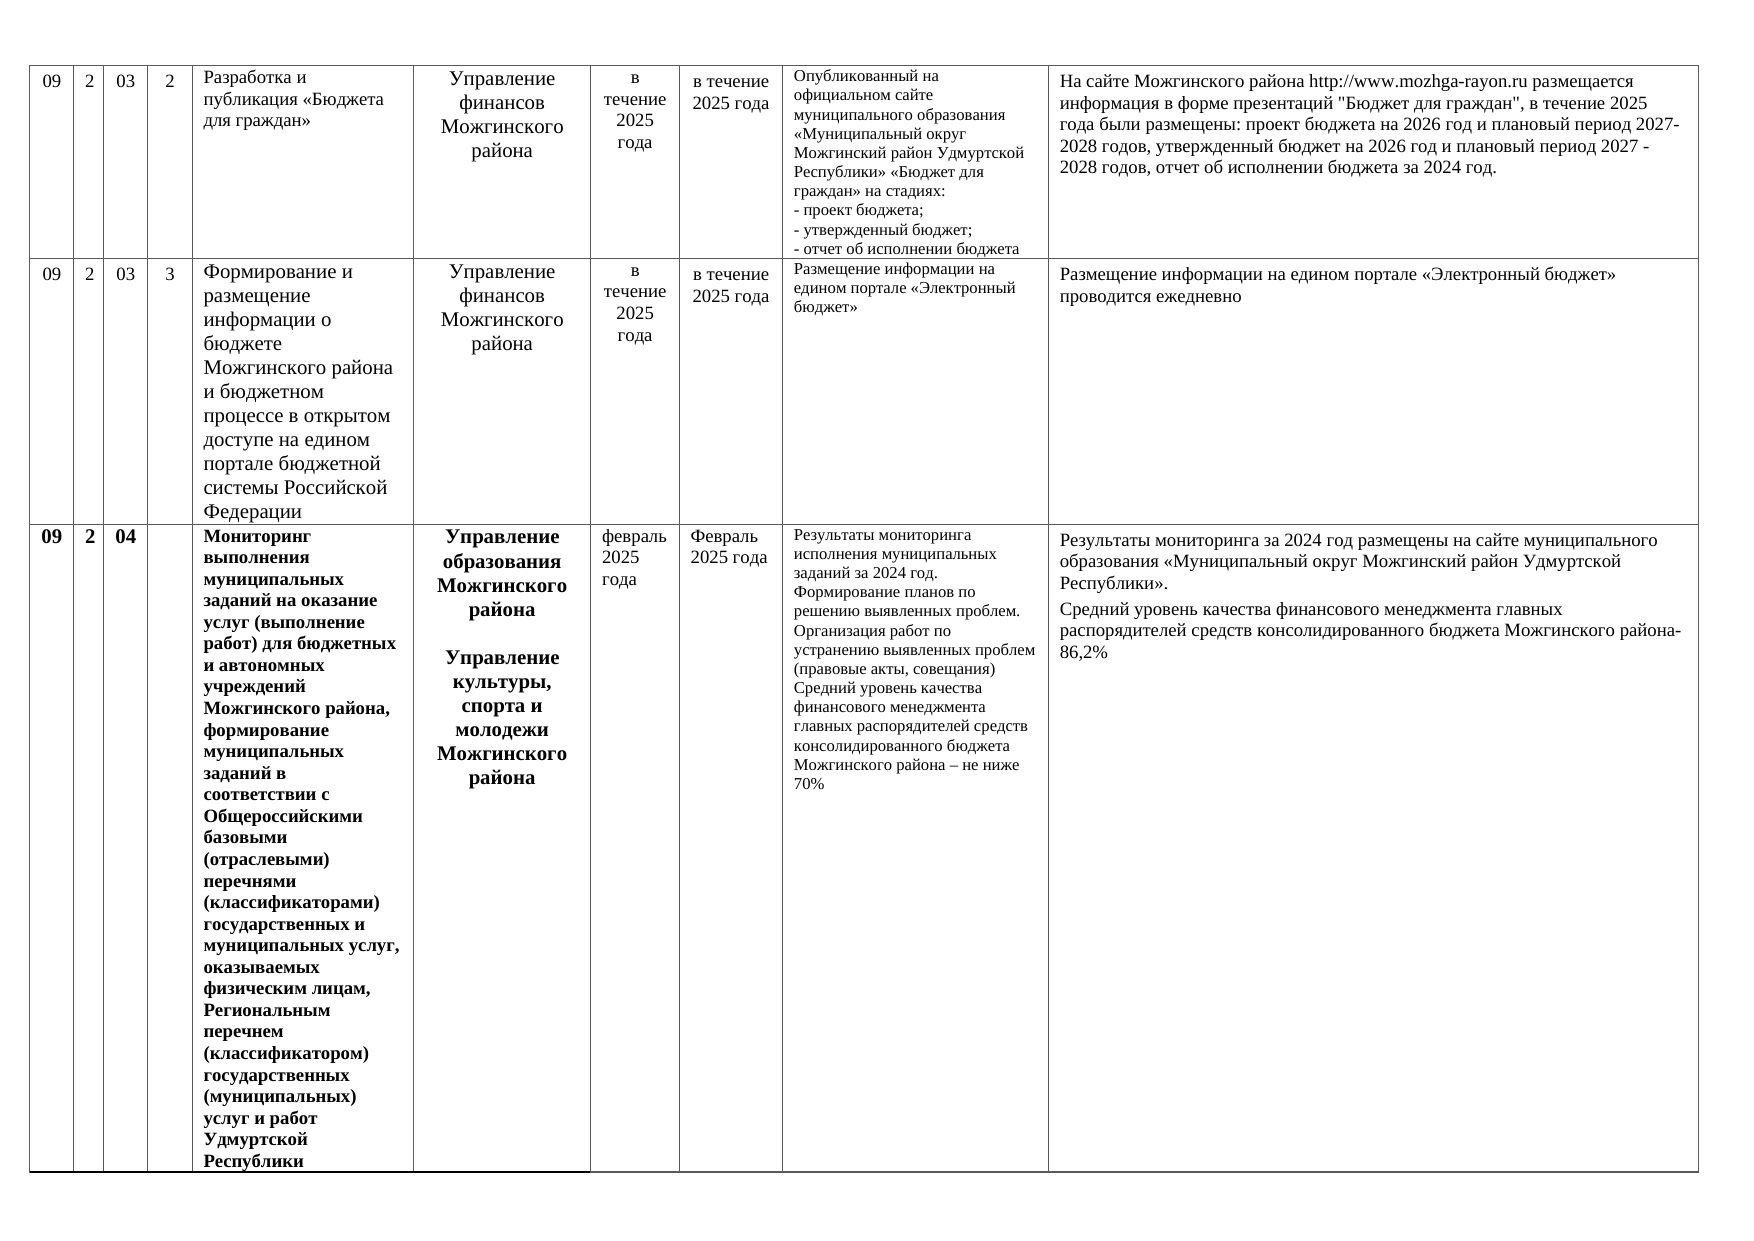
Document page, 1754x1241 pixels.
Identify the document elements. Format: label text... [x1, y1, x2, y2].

table_cell 2 [74, 525, 103, 1171]
table_cell февраль 2025 года [591, 525, 679, 1171]
table_cell 2 [74, 259, 103, 523]
table_cell 03 [104, 259, 147, 523]
table_cell 09 [30, 525, 73, 1171]
table_cell Управление финансов Можгинского района [414, 66, 590, 258]
table_cell 03 [104, 66, 147, 258]
table_cell 09 [30, 259, 73, 523]
table_cell На сайте Можгинского района http://www.mozhga-rayon.ru размещается информация в форме презентаций "Бюджет для граждан", в течение 2025 года были размещены: проект бюджета на 2026 год и плановый период 2027- 2028 годов, утвержденный бюджет на 2026 год и плановый период 2027 -2028 годов, отчет об исполнении бюджета за 2024 год. [1049, 66, 1698, 258]
table_cell в течение 2025 года [680, 259, 782, 523]
table_cell Результаты мониторинга исполнения муниципальных заданий за 2024 год. Формирование планов по решению выявленных проблем. Организация работ по устранению выявленных проблем (правовые акты, совещания) Средний уровень качества финансового менеджмента главных распорядителей средств консолидированного бюджета Можгинского района – не ниже 70% [783, 525, 1048, 1171]
table_cell Управление образования Можгинского района Управление культуры, спорта и молодежи Можгинского района [414, 525, 590, 1171]
table_cell в течение 2025 года [591, 259, 679, 523]
table_cell 09 [30, 66, 73, 258]
table_cell в течение 2025 года [680, 66, 782, 258]
table_cell 04 [104, 525, 147, 1171]
table_cell [148, 525, 192, 1171]
table_cell Размещение информации на едином портале «Электронный бюджет» проводится ежедневно [1049, 259, 1698, 523]
table_cell Опубликованный на официальном сайте муниципального образования «Муниципальный округ Можгинский район Удмуртской Республики» «Бюджет для граждан» на стадиях: - проект бюджета; - утвержденный бюджет; - отчет об исполнении бюджета [783, 66, 1048, 258]
table_cell в течение 2025 года [591, 66, 679, 258]
table_cell 2 [74, 66, 103, 258]
table_cell Результаты мониторинга за 2024 год размещены на сайте муниципального образования «Муниципальный округ Можгинский район Удмуртской Республики». Средний уровень качества финансового менеджмента главных распорядителей средств консолидированного бюджета Можгинского района- 86,2% [1049, 525, 1698, 1171]
table_cell Февраль 2025 года [680, 525, 782, 1171]
table_cell Размещение информации на едином портале «Электронный бюджет» [783, 259, 1048, 523]
table_cell 3 [148, 259, 192, 523]
table_cell Разработка и публикация «Бюджета для граждан» [193, 66, 413, 258]
table_cell Мониторинг выполнения муниципальных заданий на оказание услуг (выполнение работ) для бюджетных и автономных учреждений Можгинского района, формирование муниципальных заданий в соответствии с Общероссийскими базовыми (отраслевыми) перечнями (классификаторами) государственных и муниципальных услуг, оказываемых физическим лицам, Региональным перечнем (классификатором) государственных (муниципальных) услуг и работ Удмуртской Республики [193, 525, 413, 1171]
table_cell 2 [148, 66, 192, 258]
table_cell Управление финансов Можгинского района [414, 259, 590, 523]
table_cell Формирование и размещение информации о бюджете Можгинского района и бюджетном процессе в открытом доступе на едином портале бюджетной системы Российской Федерации [193, 259, 413, 523]
